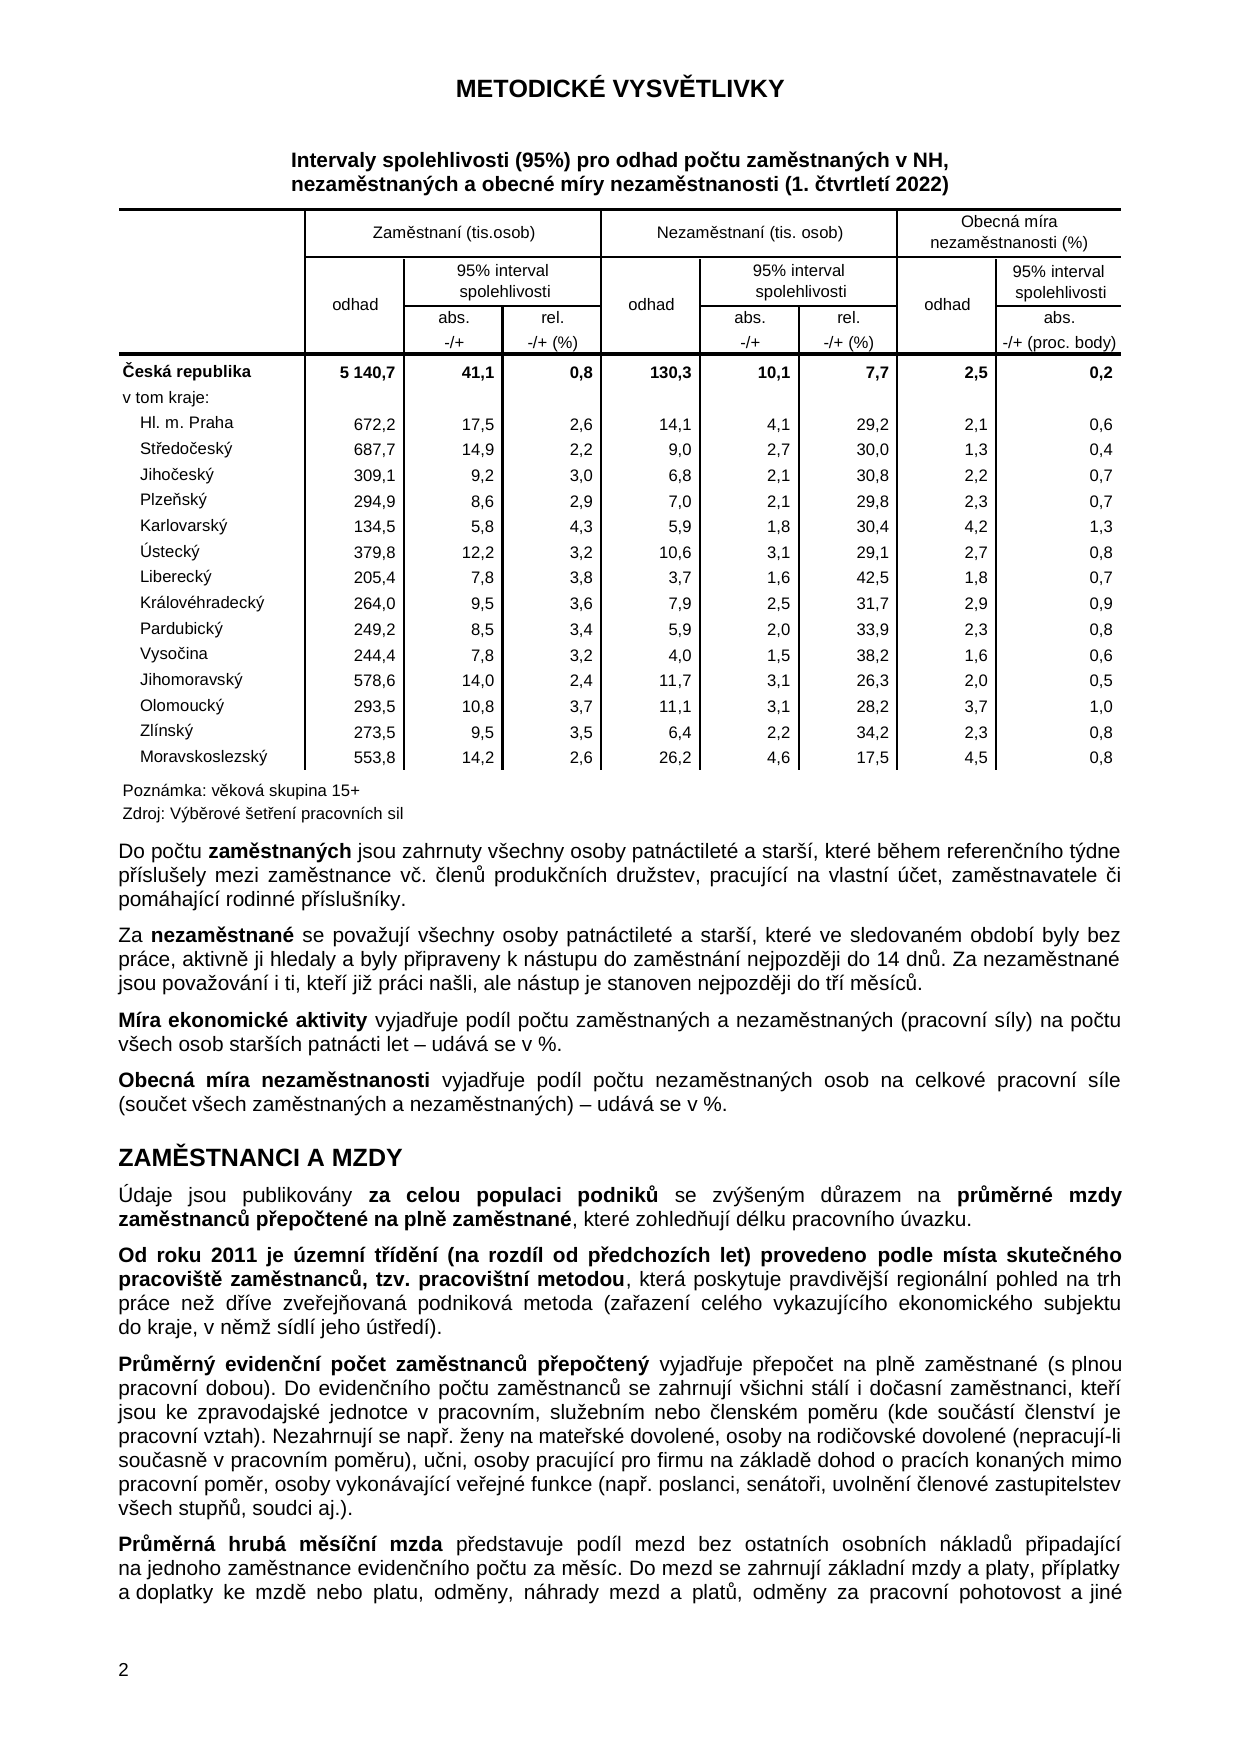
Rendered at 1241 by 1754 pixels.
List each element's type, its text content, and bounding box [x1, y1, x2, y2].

text Míra ekonomické aktivity vyjadřuje podíl počtu zaměstnaných a nezaměstnaných (pracovní síly) na počtu všech osob starších patnácti let – udává se v %. [118, 1008, 1122, 1056]
text Za nezaměstnané se považují všechny osoby patnáctileté a starší, které ve sledovaném období byly bez práce, aktivně ji hledaly a byly připraveny k nástupu do zaměstnání nejpozději do 14 dnů. Za nezaměstnané jsou považování i ti, kteří již práci našli, ale nástup je stanoven nejpozději do tří měsíců. [118, 923, 1122, 995]
text Intervaly spolehlivosti (95%) pro odhad počtu zaměstnaných v NH, nezaměstnaných a obecné míry nezaměstnanosti (1. čtvrtletí 2022) [118, 148, 1122, 196]
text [118, 1532, 1122, 1604]
text Do počtu zaměstnaných jsou zahrnuty všechny osoby patnáctileté a starší, které během referenčního týdne příslušely mezi zaměstnance vč. členů produkčních družstev, pracující na vlastní účet, zaměstnavatele či pomáhající rodinné příslušníky. [118, 839, 1122, 911]
text Průměrný evidenční počet zaměstnanců přepočtený vyjadřuje přepočet na plně zaměstnané (s plnou pracovní dobou). Do evidenčního počtu zaměstnanců se zahrnují všichni stálí i dočasní zaměstnanci, kteří jsou ke zpravodajské jednotce v pracovním, služebním nebo členském poměru (kde součástí členství je pracovní vztah). Nezahrnují se např. ženy na mateřské dovolené, osoby na rodičovské dovolené (nepracují-li současně v pracovním poměru), učni, osoby pracující pro firmu na základě dohod o pracích konaných mimo pracovní poměr, osoby vykonávající veřejné funkce (např. poslanci, senátoři, uvolnění členové zastupitelstev všech stupňů, soudci aj.). [118, 1352, 1122, 1519]
text Údaje jsou publikovány za celou populaci podniků se zvýšeným důrazem na průměrné mzdy zaměstnanců přepočtené na plně zaměstnané, které zohledňují délku pracovního úvazku. [118, 1184, 1122, 1231]
text Obecná míra nezaměstnanosti vyjadřuje podíl počtu nezaměstnaných osob na celkové pracovní síle (součet všech zaměstnaných a nezaměstnaných) – udává se v %. [118, 1068, 1122, 1116]
subtitle ZAMĚSTNANCI A MZDY [118, 1144, 1122, 1172]
text Od roku 2011 je územní třídění (na rozdíl od předchozích let) provedeno podle místa skutečného pracoviště zaměstnanců, tzv. pracovištní metodou, která poskytuje pravdivější regionální pohled na trh práce než dříve zveřejňovaná podniková metoda (zařazení celého vykazujícího ekonomického subjektu do kraje, v němž sídlí jeho ústředí). [118, 1243, 1122, 1339]
